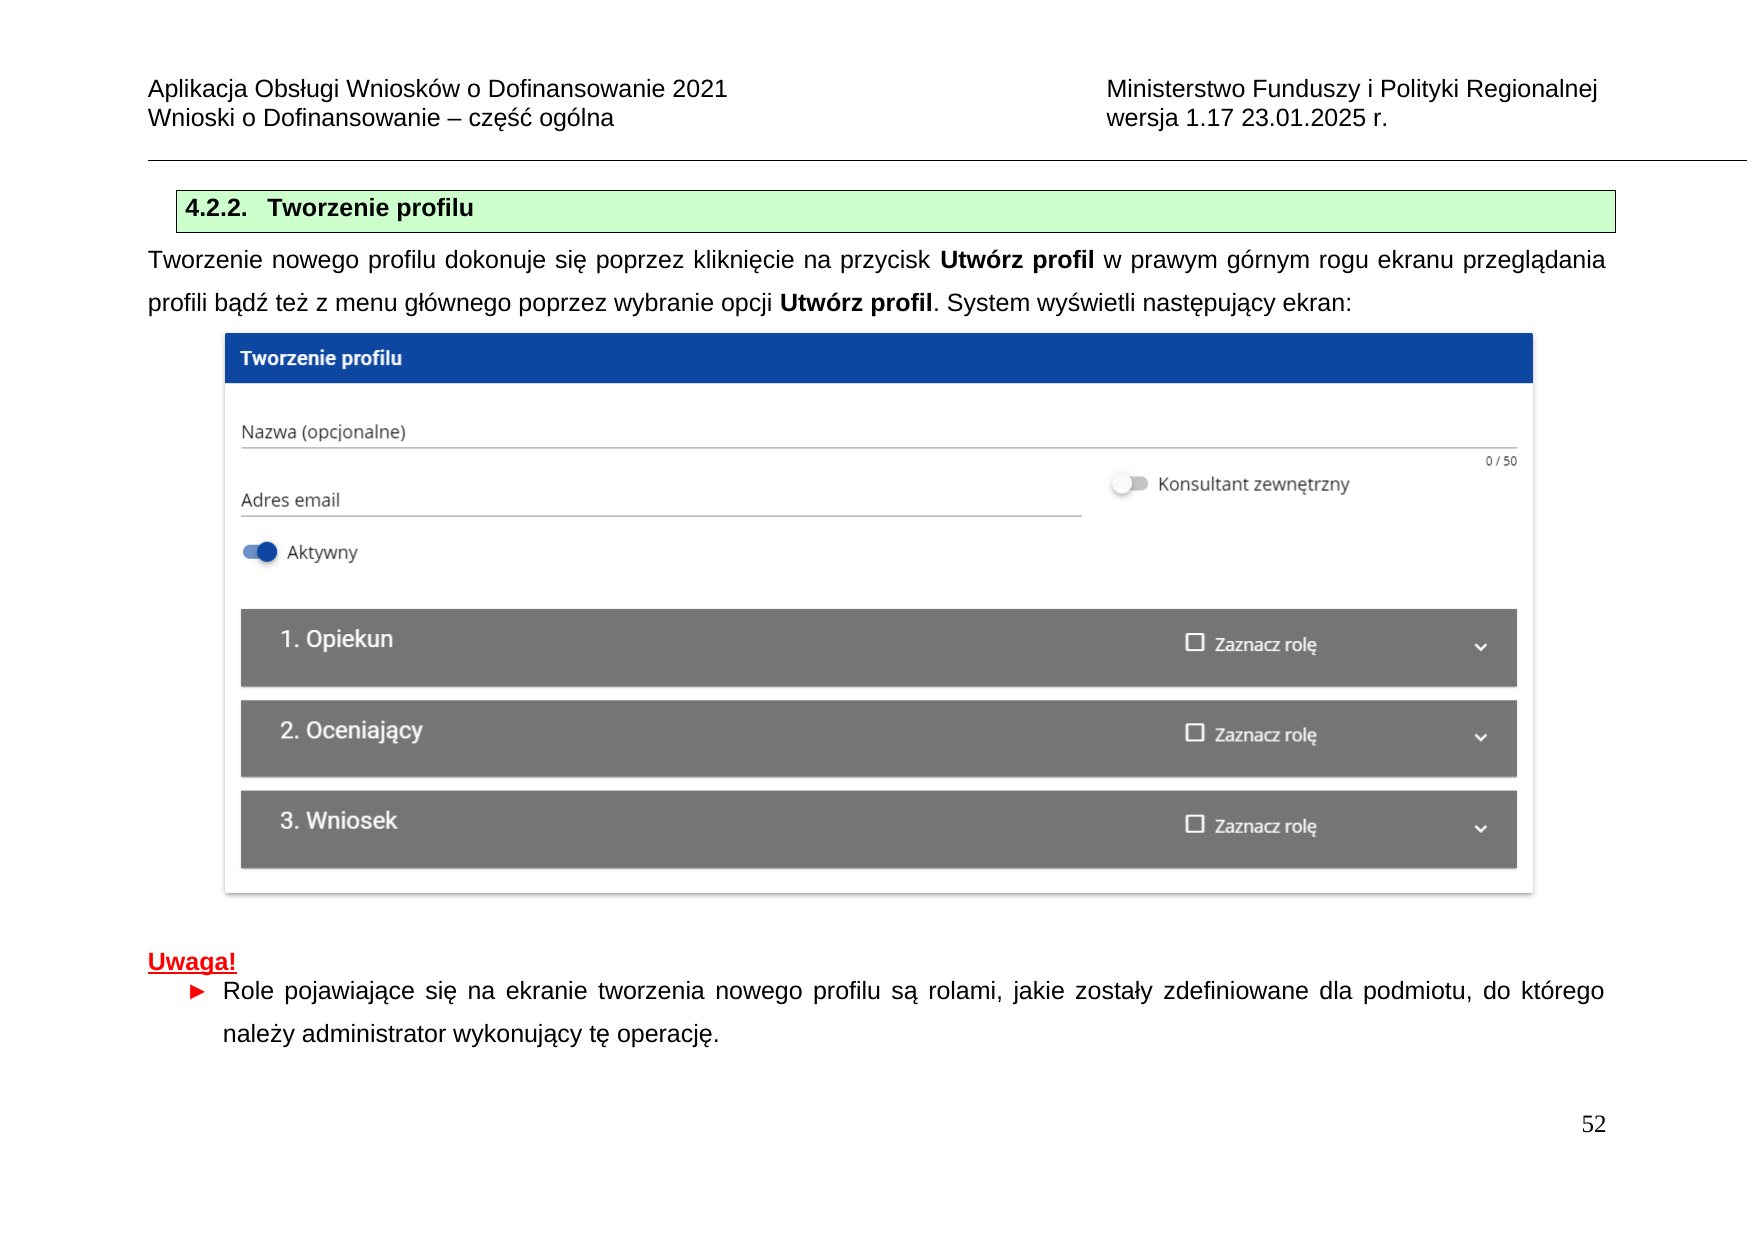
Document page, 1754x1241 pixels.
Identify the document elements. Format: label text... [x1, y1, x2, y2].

subtitle Tworzenie profilu [177, 191, 1615, 232]
list Role pojawiające się na ekranie tworzenia nowego profilu są rolami, jakie zostały zdefiniowane dla podmiotu, do którego należy administrator wykonujący tę operację. [185, 976, 1606, 1048]
text Uwaga! [148, 947, 1606, 976]
text Tworzenie nowego profilu dokonuje się poprzez kliknięcie na przycisk Utwórz profil w prawym górnym rogu ekranu przeglądania profili bądź też z menu głównego poprzez wybranie opcji Utwórz profil. System wyświetli następujący ekran: [148, 245, 1606, 317]
picture [216, 331, 1538, 905]
